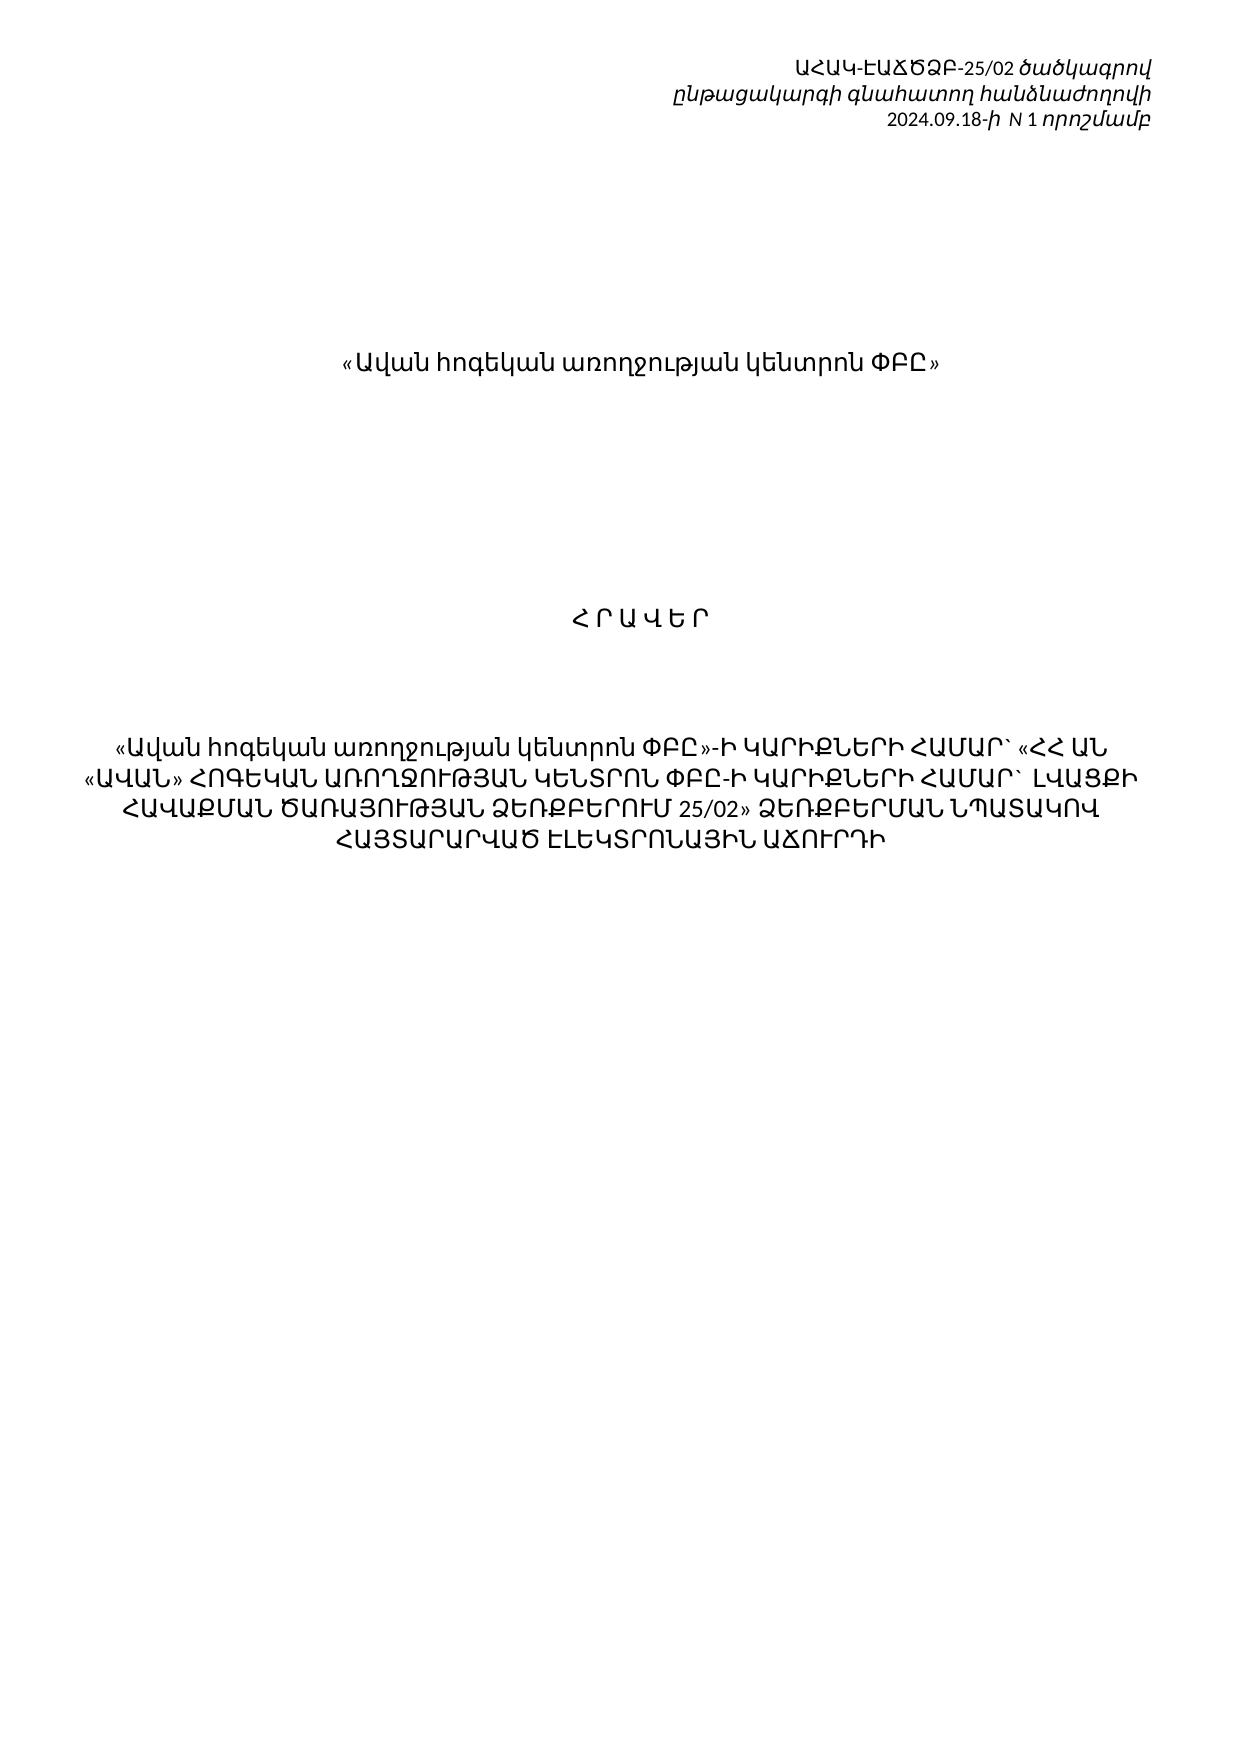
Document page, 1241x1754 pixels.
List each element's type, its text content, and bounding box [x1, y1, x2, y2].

text ԱՀԱԿ-ԷԱՃԾՁԲ-25/02 ծածկագրով [69, 56, 1152, 81]
text « Ավան հոգեկան առողջության կենտրոն ՓԲԸ» [69, 347, 1152, 377]
text «Ավան հոգեկան առողջության կենտրոն ՓԲԸ»-Ի ԿԱՐԻՔՆԵՐԻ ՀԱՄԱՐ` «ՀՀ ԱՆ «ԱՎԱՆ» ՀՈԳԵԿԱՆ ԱՌՈՂՋՈՒԹՅԱՆ ԿԵՆՏՐՈՆ ՓԲԸ-Ի ԿԱՐԻՔՆԵՐԻ ՀԱՄԱՐ` ԼՎԱՑՔԻ ՀԱՎԱՔՄԱՆ ԾԱՌԱՅՈՒԹՅԱՆ ՁԵՌՔԲԵՐՈՒՄ 25/02» ՁԵՌՔԲԵՐՄԱՆ ՆՊԱՏԱԿՈՎ ՀԱՅՏԱՐԱՐՎԱԾ ԷԼԵԿՏՐՈՆԱՅԻՆ ԱՃՈՒՐԴԻ [69, 732, 1152, 854]
text 2024.09.18 -ի N 1 որոշմամբ [69, 106, 1152, 132]
text Հ Ր Ա Վ Ե Ր [69, 603, 1152, 634]
text ընթացակարգի գնահատող հանձնաժողովի [69, 81, 1152, 106]
